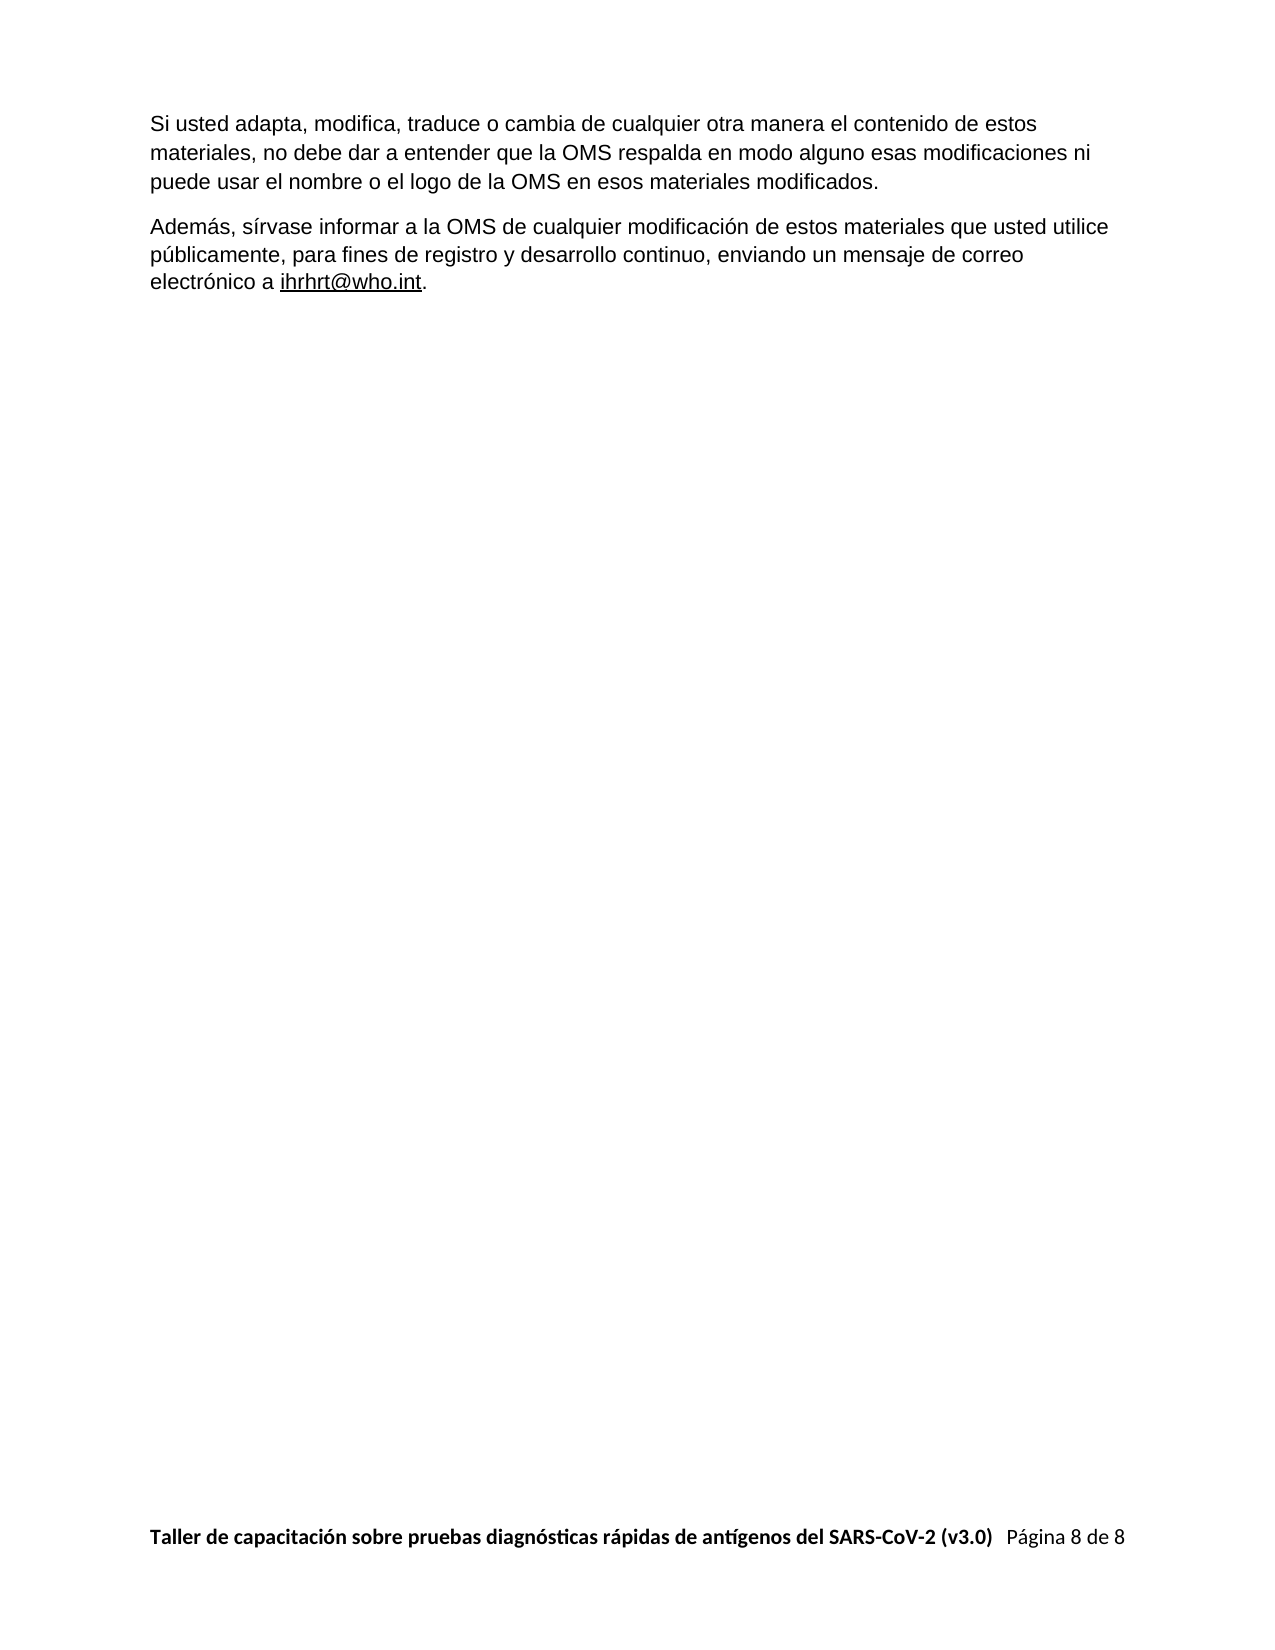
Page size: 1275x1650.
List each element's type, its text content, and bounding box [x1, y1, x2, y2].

text Si usted adapta, modifica, traduce o cambia de cualquier otra manera el contenido de estos materiales, no debe dar a entender que la OMS respalda en modo alguno esas modificaciones ni puede usar el nombre o el logo de la OMS en esos materiales modificados. [150, 111, 1125, 194]
text Además, sírvase informar a la OMS de cualquier modificación de estos materiales que usted utilice públicamente, para fines de registro y desarrollo continuo, enviando un mensaje de correo electrónico a ihrhrt@who.int. [150, 214, 1125, 294]
